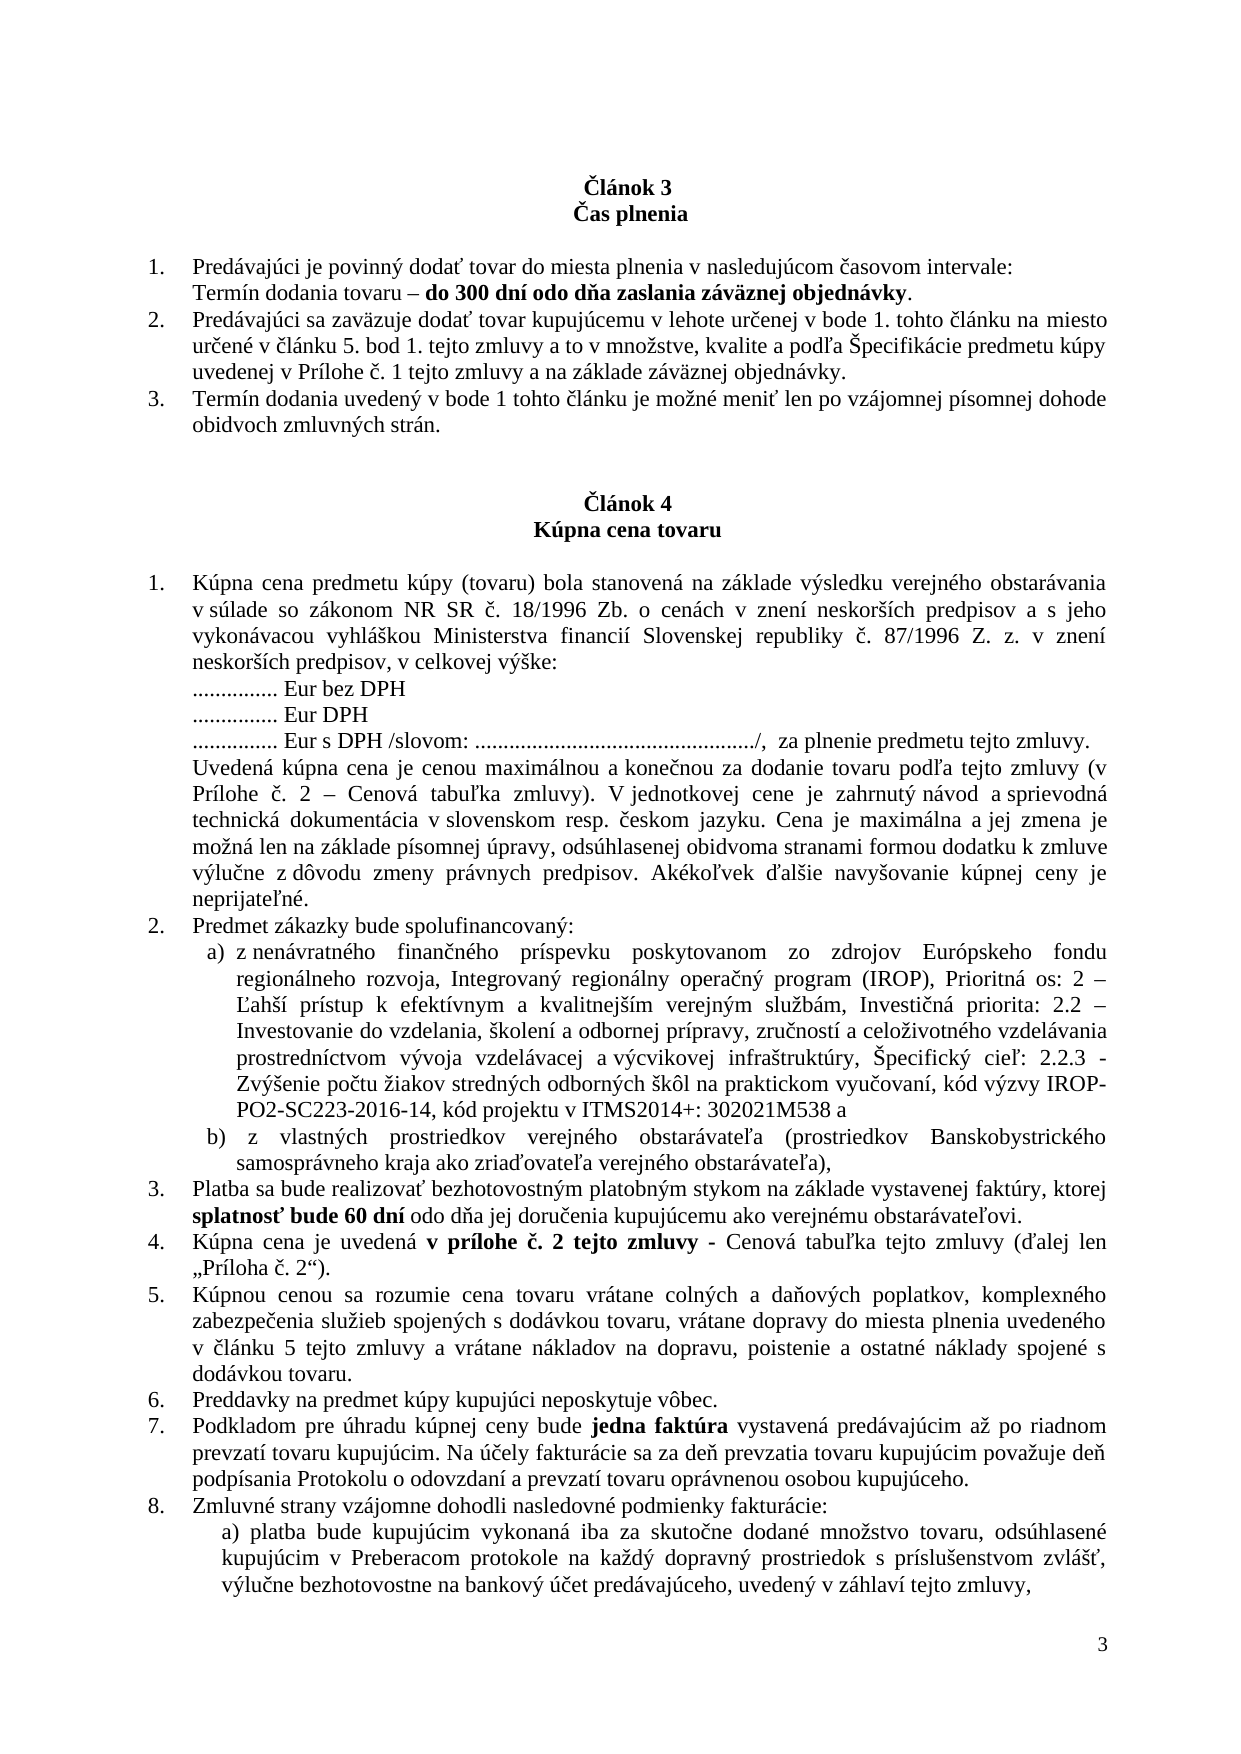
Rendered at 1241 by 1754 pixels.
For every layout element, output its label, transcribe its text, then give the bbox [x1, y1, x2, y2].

text Článok 4 [148, 490, 1107, 517]
text 2. Predávajúci sa zaväzuje dodať tovar kupujúcemu v lehote určenej v bode 1. tohto článku na miesto určené v článku 5. bod 1. tejto zmluvy a to v množstve, kvalite a podľa Špecifikácie predmetu kúpy uvedenej v Prílohe č. 1 tejto zmluvy a na základe záväznej objednávky. [148, 306, 1107, 385]
text ............... Eur DPH [192, 701, 1107, 727]
text 2. Predmet zákazky bude spolufinancovaný: [148, 912, 1107, 938]
text a) z nenávratného finančného príspevku poskytovanom zo zdrojov Európskeho fondu regionálneho rozvoja, Integrovaný regionálny operačný program (IROP), Prioritná os: 2 – Ľahší prístup k efektívnym a kvalitnejším verejným službám, Investičná priorita: 2.2 – Investovanie do vzdelania, školení a odbornej prípravy, zručností a celoživotného vzdelávania prostredníctvom vývoja vzdelávacej a výcvikovej infraštruktúry, Špecifický cieľ: 2.2.3 - Zvýšenie počtu žiakov stredných odborných škôl na praktickom vyučovaní, kód výzvy IROP-PO2-SC223-2016-14, kód projektu v ITMS2014+: 302021M538 a [207, 938, 1107, 1123]
text Termín dodania tovaru – do 300 dní odo dňa zaslania záväznej objednávky. [148, 279, 1107, 306]
text Uvedená kúpna cena je cenou maximálnou a konečnou za dodanie tovaru podľa tejto zmluvy (v Prílohe č. 2 – Cenová tabuľka zmluvy). V jednotkovej cene je zahrnutý návod a sprievodná technická dokumentácia v slovenskom resp. českom jazyku. Cena je maximálna a jej zmena je možná len na základe písomnej úpravy, odsúhlasenej obidvoma stranami formou dodatku k zmluve výlučne z dôvodu zmeny právnych predpisov. Akékoľvek ďalšie navyšovanie kúpnej ceny je neprijateľné. [192, 754, 1107, 912]
text a) platba bude kupujúcim vykonaná iba za skutočne dodané množstvo tovaru, odsúhlasené kupujúcim v Preberacom protokole na každý dopravný prostriedok s príslušenstvom zvlášť, výlučne bezhotovostne na bankový účet predávajúceho, uvedený v záhlaví tejto zmluvy, [221, 1518, 1107, 1597]
text 3. Platba sa bude realizovať bezhotovostným platobným stykom na základe vystavenej faktúry, ktorej splatnosť bude 60 dní odo dňa jej doručenia kupujúcemu ako verejnému obstarávateľovi. [148, 1175, 1107, 1228]
text 5. Kúpnou cenou sa rozumie cena tovaru vrátane colných a daňových poplatkov, komplexného zabezpečenia služieb spojených s dodávkou tovaru, vrátane dopravy do miesta plnenia uvedeného v článku 5 tejto zmluvy a vrátane nákladov na dopravu, poistenie a ostatné náklady spojené s dodávkou tovaru. [148, 1281, 1107, 1386]
text 4. Kúpna cena je uvedená v prílohe č. 2 tejto zmluvy - Cenová tabuľka tejto zmluvy (ďalej len „Príloha č. 2“). [148, 1228, 1107, 1281]
text Kúpna cena tovaru [148, 517, 1107, 543]
text ............... Eur s DPH /slovom: ................................................./, za plnenie predmetu tejto zmluvy. [192, 727, 1107, 754]
text 7. Podkladom pre úhradu kúpnej ceny bude jedna faktúra vystavená predávajúcim až po riadnom prevzatí tovaru kupujúcim. Na účely fakturácie sa za deň prevzatia tovaru kupujúcim považuje deň podpísania Protokolu o odovzdaní a prevzatí tovaru oprávnenou osobou kupujúceho. [148, 1413, 1107, 1492]
text ............... Eur bez DPH [192, 675, 1107, 701]
text b) z vlastných prostriedkov verejného obstarávateľa (prostriedkov Banskobystrického samosprávneho kraja ako zriaďovateľa verejného obstarávateľa), [207, 1123, 1107, 1175]
text 6. Preddavky na predmet kúpy kupujúci neposkytuje vôbec. [148, 1386, 1107, 1413]
text Článok 3 [148, 174, 1107, 200]
text 1. Predávajúci je povinný dodať tovar do miesta plnenia v nasledujúcom časovom intervale: [148, 253, 1107, 279]
text 3. Termín dodania uvedený v bode 1 tohto článku je možné meniť len po vzájomnej písomnej dohode obidvoch zmluvných strán. [148, 385, 1107, 437]
text Čas plnenia [148, 200, 1107, 227]
text 8. Zmluvné strany vzájomne dohodli nasledovné podmienky fakturácie: [148, 1492, 1107, 1518]
text 1. Kúpna cena predmetu kúpy (tovaru) bola stanovená na základe výsledku verejného obstarávania v súlade so zákonom NR SR č. 18/1996 Zb. o cenách v znení neskorších predpisov a s jeho vykonávacou vyhláškou Ministerstva financií Slovenskej republiky č. 87/1996 Z. z. v znení neskorších predpisov, v celkovej výške: [148, 569, 1107, 675]
